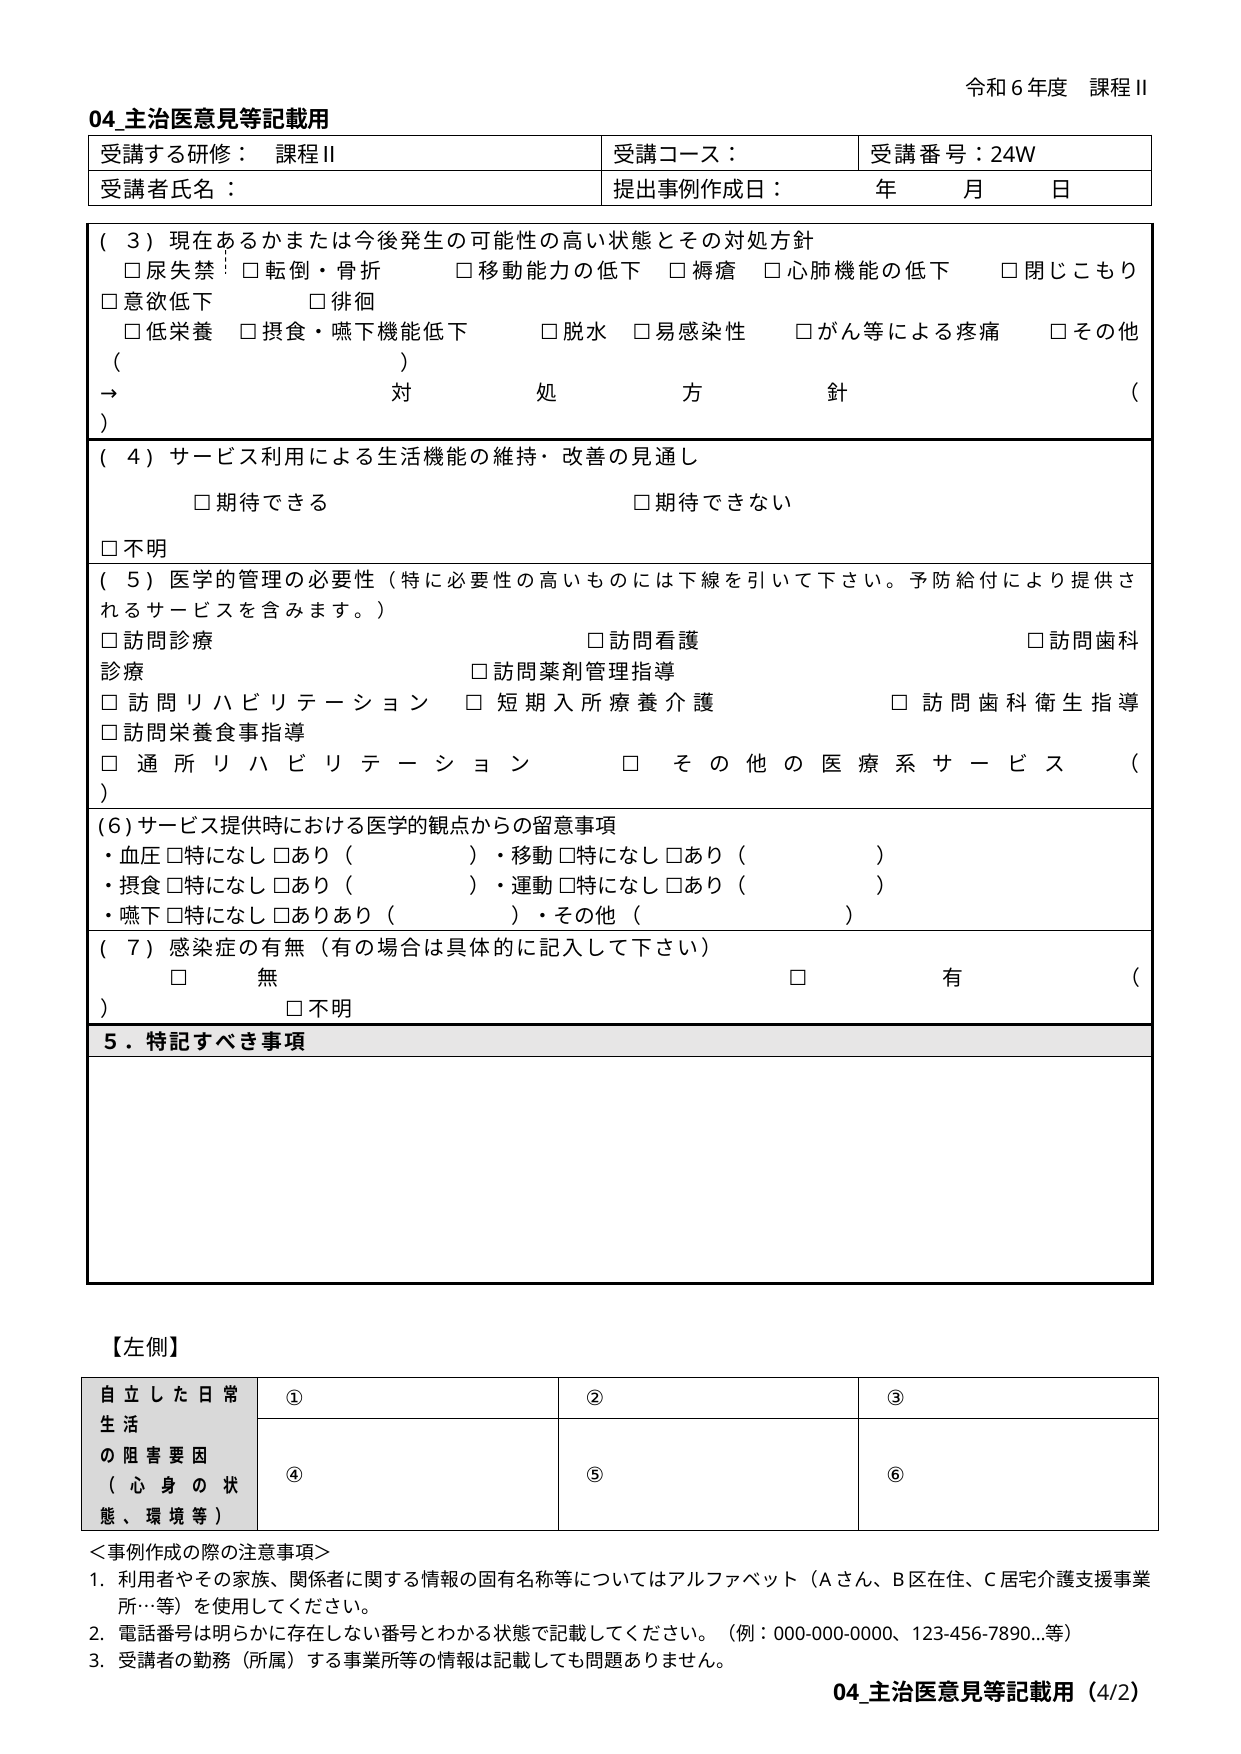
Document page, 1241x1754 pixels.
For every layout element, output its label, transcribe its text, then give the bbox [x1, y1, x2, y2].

table_cell [89, 1057, 1151, 1282]
table_cell ④ [258, 1419, 558, 1530]
table_cell (３) 現在あるかまたは今後発生の可能性の高い状態とその対処方針 尿失禁 転倒・骨折 移動能力の低下 褥瘡 心肺機能の低下 閉じこもり 意欲低下 徘徊 低栄養 摂食・嚥下機能低下 脱水 易感染性 がん等による疼痛 その他（ ） → 対処方針 （ ） [89, 224, 1151, 437]
table_header ② [559, 1378, 858, 1417]
text 【左側】 [100, 1316, 1140, 1377]
table_header ① [258, 1378, 558, 1417]
table_cell (５) 医学的管理の必要性（特に必要性の高いものには下線を引いて下さい。予防給付により提供されるサービスを含みます。） 訪問診療 訪問看護 訪問歯科診療 訪問薬剤管理指導 訪問リハビリテーション 短期入所療養介護 訪問歯科衛生指導 訪問栄養食事指導 通所リハビリテーション その他の医療系サービス （ ） [89, 564, 1151, 808]
table_cell (７) 感染症の有無（有の場合は具体的に記入して下さい） 無 有 （ ） 不明 [89, 931, 1151, 1022]
table_cell (６) サービス提供時における医学的観点からの留意事項 ・血圧 特になし あり（ ）・移動 特になし あり（ ） ・摂食 特になし あり（ ）・運動 特になし あり（ ） ・嚥下 特になし ありあり（ ）・その他 （ ） [89, 809, 1151, 930]
table_cell ⑤ [559, 1419, 858, 1530]
table_cell ⑥ [859, 1419, 1158, 1530]
table_cell (４)サービス利用による生活機能の維持･改善の見通し 期待できる 期待できない 不明 [89, 441, 1151, 563]
table_header ③ [859, 1378, 1158, 1417]
table_header 自立した日常生活 の阻害要因 （心身の状態、環境等） [82, 1378, 257, 1530]
table_cell ５．特記すべき事項 [89, 1026, 1151, 1056]
